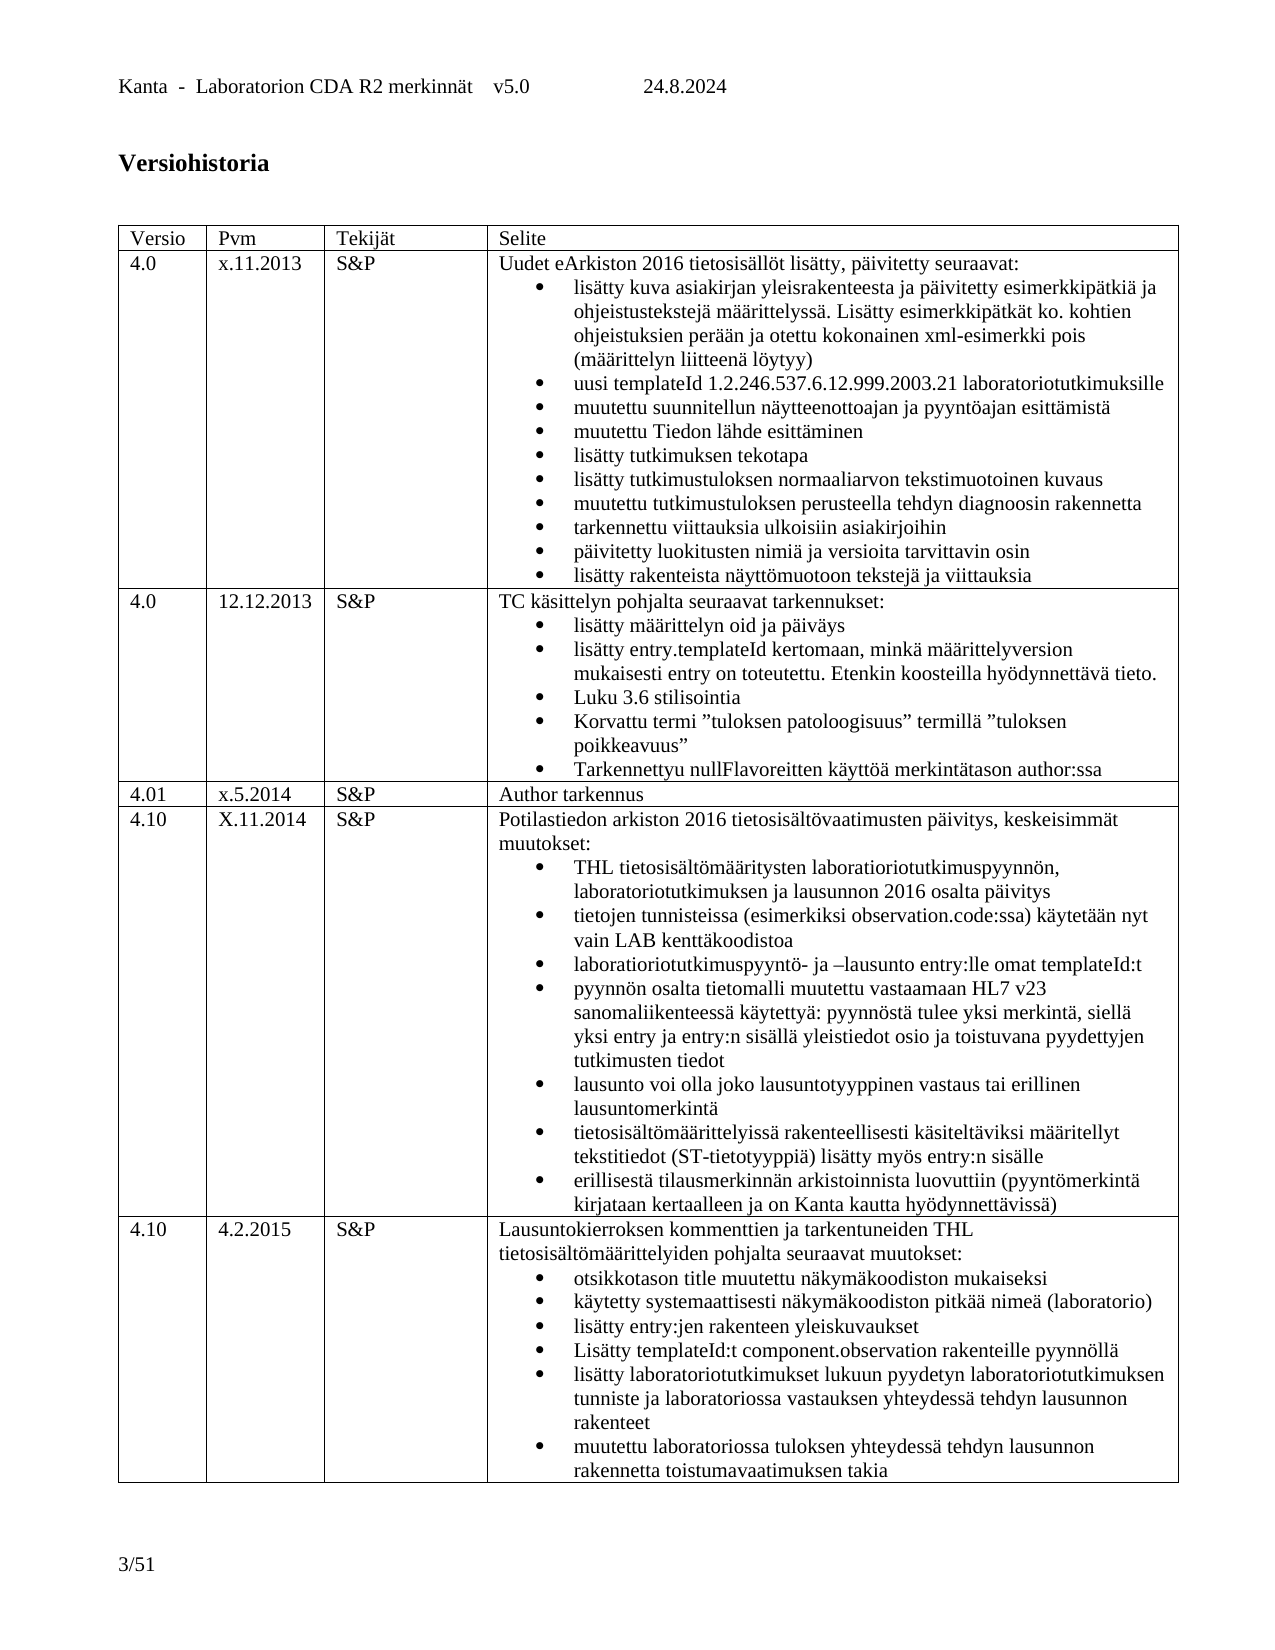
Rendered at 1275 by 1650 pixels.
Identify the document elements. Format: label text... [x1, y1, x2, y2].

table_cell Potilastiedon arkiston 2016 tietosisältövaatimusten päivitys, keskeisimmät muutokset: THL tietosisältömääritysten laboratioriotutkimuspyynnön, laboratoriotutkimuksen ja lausunnon 2016 osalta päivitys tietojen tunnisteissa (esimerkiksi observation.code:ssa) käytetään nyt vain LAB kenttäkoodistoa laboratioriotutkimuspyyntö- ja –lausunto entry:lle omat templateId:t pyynnön osalta tietomalli muutettu vastaamaan HL7 v23 sanomaliikenteessä käytettyä: pyynnöstä tulee yksi merkintä, siellä yksi entry ja entry:n sisällä yleistiedot osio ja toistuvana pyydettyjen tutkimusten tiedot lausunto voi olla joko lausuntotyyppinen vastaus tai erillinen lausuntomerkintä tietosisältömäärittelyissä rakenteellisesti käsiteltäviksi määritellyt tekstitiedot (ST-tietotyyppiä) lisätty myös entry:n sisälle erillisestä tilausmerkinnän arkistoinnista luovuttiin (pyyntömerkintä kirjataan kertaalleen ja on Kanta kautta hyödynnettävissä) [488, 807, 1178, 1216]
table_cell S&P [325, 782, 487, 806]
table_cell x.5.2014 [207, 782, 324, 806]
table_cell 4.01 [119, 782, 206, 806]
table_cell S&P [325, 1217, 487, 1482]
table_cell 4.2.2015 [207, 1217, 324, 1482]
table_cell S&P [325, 807, 487, 1216]
table_cell 4.0 [119, 251, 206, 587]
table_cell Author tarkennus [488, 782, 1178, 806]
table_cell S&P [325, 589, 487, 781]
table_cell 4.10 [119, 807, 206, 1216]
table_header Pvm [207, 226, 324, 249]
subtitle Versiohistoria [118, 148, 1157, 176]
table_header Selite [488, 226, 1178, 249]
table_cell 4.0 [119, 589, 206, 781]
table_header Versio [119, 226, 206, 249]
table_cell 4.10 [119, 1217, 206, 1482]
table_cell X.11.2014 [207, 807, 324, 1216]
table_cell TC käsittelyn pohjalta seuraavat tarkennukset: lisätty määrittelyn oid ja päiväys lisätty entry.templateId kertomaan, minkä määrittelyversion mukaisesti entry on toteutettu. Etenkin koosteilla hyödynnettävä tieto. Luku 3.6 stilisointia Korvattu termi ”tuloksen patoloogisuus” termillä ”tuloksen poikkeavuus” Tarkennettyu nullFlavoreitten käyttöä merkintätason author:ssa [488, 589, 1178, 781]
table_header Tekijät [325, 226, 487, 249]
table_cell Uudet eArkiston 2016 tietosisällöt lisätty, päivitetty seuraavat: lisätty kuva asiakirjan yleisrakenteesta ja päivitetty esimerkkipätkiä ja ohjeistustekstejä määrittelyssä. Lisätty esimerkkipätkät ko. kohtien ohjeistuksien perään ja otettu kokonainen xml-esimerkki pois (määrittelyn liitteenä löytyy) uusi templateId 1.2.246.537.6.12.999.2003.21 laboratoriotutkimuksille muutettu suunnitellun näytteenottoajan ja pyyntöajan esittämistä muutettu Tiedon lähde esittäminen lisätty tutkimuksen tekotapa lisätty tutkimustuloksen normaaliarvon tekstimuotoinen kuvaus muutettu tutkimustuloksen perusteella tehdyn diagnoosin rakennetta tarkennettu viittauksia ulkoisiin asiakirjoihin päivitetty luokitusten nimiä ja versioita tarvittavin osin lisätty rakenteista näyttömuotoon tekstejä ja viittauksia [488, 251, 1178, 587]
table_cell S&P [325, 251, 487, 587]
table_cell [488, 1217, 1178, 1482]
table_cell 12.12.2013 [207, 589, 324, 781]
table_cell x.11.2013 [207, 251, 324, 587]
